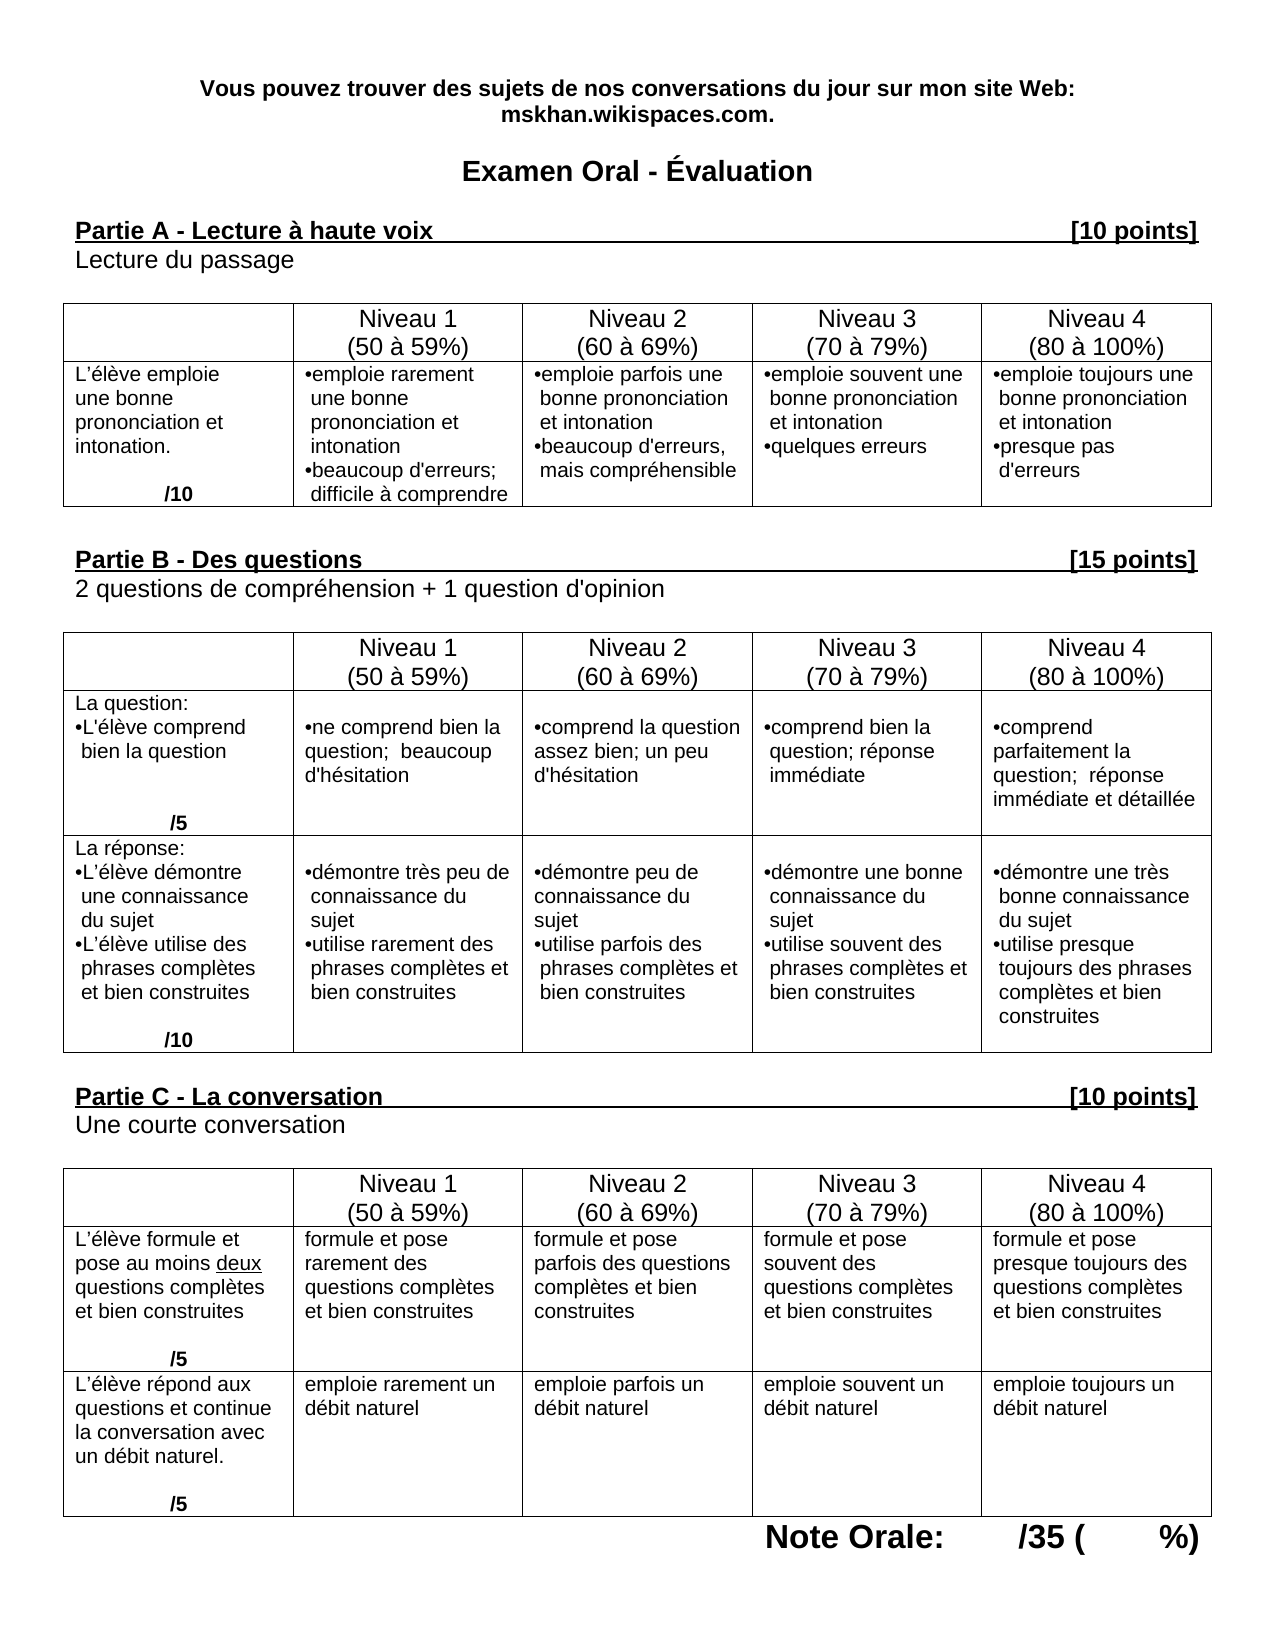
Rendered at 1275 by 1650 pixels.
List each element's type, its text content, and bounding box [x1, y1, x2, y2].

table_cell •démontre très peu de connaissance du sujet •utilise rarement des phrases complètes et bien construites [294, 836, 522, 1052]
table_cell •comprend bien la question; réponse immédiate [753, 691, 981, 835]
table_cell formule et pose souvent des questions complètes et bien construites [753, 1227, 981, 1371]
table_header Niveau 2 (60 à 69%) [523, 633, 752, 690]
table_cell emploie parfois un débit naturel [523, 1372, 752, 1516]
table_cell La question: •L'élève comprend bien la question /5 [64, 691, 293, 835]
table_header [64, 1169, 293, 1226]
table_header Niveau 1 (50 à 59%) [294, 633, 522, 690]
table_cell L’élève répond aux questions et continue la conversation avec un débit naturel. /5 [64, 1372, 293, 1516]
table_cell •emploie toujours une bonne prononciation et intonation •presque pas d'erreurs [982, 362, 1211, 506]
text Examen Oral - Évaluation [75, 154, 1200, 188]
text Partie B - Des questions [15 points] [75, 545, 1200, 574]
table_cell L’élève formule et pose au moins deux questions complètes et bien construites /5 [64, 1227, 293, 1371]
table_cell •ne comprend bien la question; beaucoup d'hésitation [294, 691, 522, 835]
table_header Niveau 3 (70 à 79%) [753, 1169, 981, 1226]
text Partie C - La conversation [10 points] [75, 1081, 1200, 1110]
table_cell emploie souvent un débit naturel [753, 1372, 981, 1516]
table_header Niveau 3 (70 à 79%) [753, 633, 981, 690]
table_cell formule et pose rarement des questions complètes et bien construites [294, 1227, 522, 1371]
table_header Niveau 4 (80 à 100%) [982, 304, 1211, 361]
table_cell •comprend parfaitement la question; réponse immédiate et détaillée [982, 691, 1211, 835]
text Note Orale: /35 ( %) [75, 1517, 1200, 1555]
table_header Niveau 2 (60 à 69%) [523, 1169, 752, 1226]
table_cell emploie toujours un débit naturel [982, 1372, 1211, 1516]
table_cell L’élève emploie une bonne prononciation et intonation. /10 [64, 362, 293, 506]
text Partie A - Lecture à haute voix [10 points] [75, 216, 1200, 245]
table_header Niveau 2 (60 à 69%) [523, 304, 752, 361]
table_cell •démontre peu de connaissance du sujet •utilise parfois des phrases complètes et bien construites [523, 836, 752, 1052]
table_cell •emploie rarement une bonne prononciation et intonation •beaucoup d'erreurs; difficile à comprendre [294, 362, 522, 506]
table_header Niveau 1 (50 à 59%) [294, 1169, 522, 1226]
table_cell •démontre une très bonne connaissance du sujet •utilise presque toujours des phrases complètes et bien construites [982, 836, 1211, 1052]
table_header Niveau 3 (70 à 79%) [753, 304, 981, 361]
table_cell formule et pose parfois des questions complètes et bien construites [523, 1227, 752, 1371]
table_cell •démontre une bonne connaissance du sujet •utilise souvent des phrases complètes et bien construites [753, 836, 981, 1052]
table_header Niveau 4 (80 à 100%) [982, 1169, 1211, 1226]
text Lecture du passage [75, 245, 1200, 274]
text 2 questions de compréhension + 1 question d'opinion [75, 574, 1200, 603]
table_header Niveau 1 (50 à 59%) [294, 304, 522, 361]
table_header [64, 304, 293, 361]
table_cell emploie rarement un débit naturel [294, 1372, 522, 1516]
table_cell •comprend la question assez bien; un peu d'hésitation [523, 691, 752, 835]
table_cell La réponse: •L’élève démontre une connaissance du sujet •L’élève utilise des phrases complètes et bien construites /10 [64, 836, 293, 1052]
table_header Niveau 4 (80 à 100%) [982, 633, 1211, 690]
text Une courte conversation [75, 1110, 1200, 1139]
text Vous pouvez trouver des sujets de nos conversations du jour sur mon site Web: mskhan.wikispaces.com. [75, 75, 1200, 128]
table_cell •emploie souvent une bonne prononciation et intonation •quelques erreurs [753, 362, 981, 506]
table_header [64, 633, 293, 690]
table_cell formule et pose presque toujours des questions complètes et bien construites [982, 1227, 1211, 1371]
table_cell •emploie parfois une bonne prononciation et intonation •beaucoup d'erreurs, mais compréhensible [523, 362, 752, 506]
